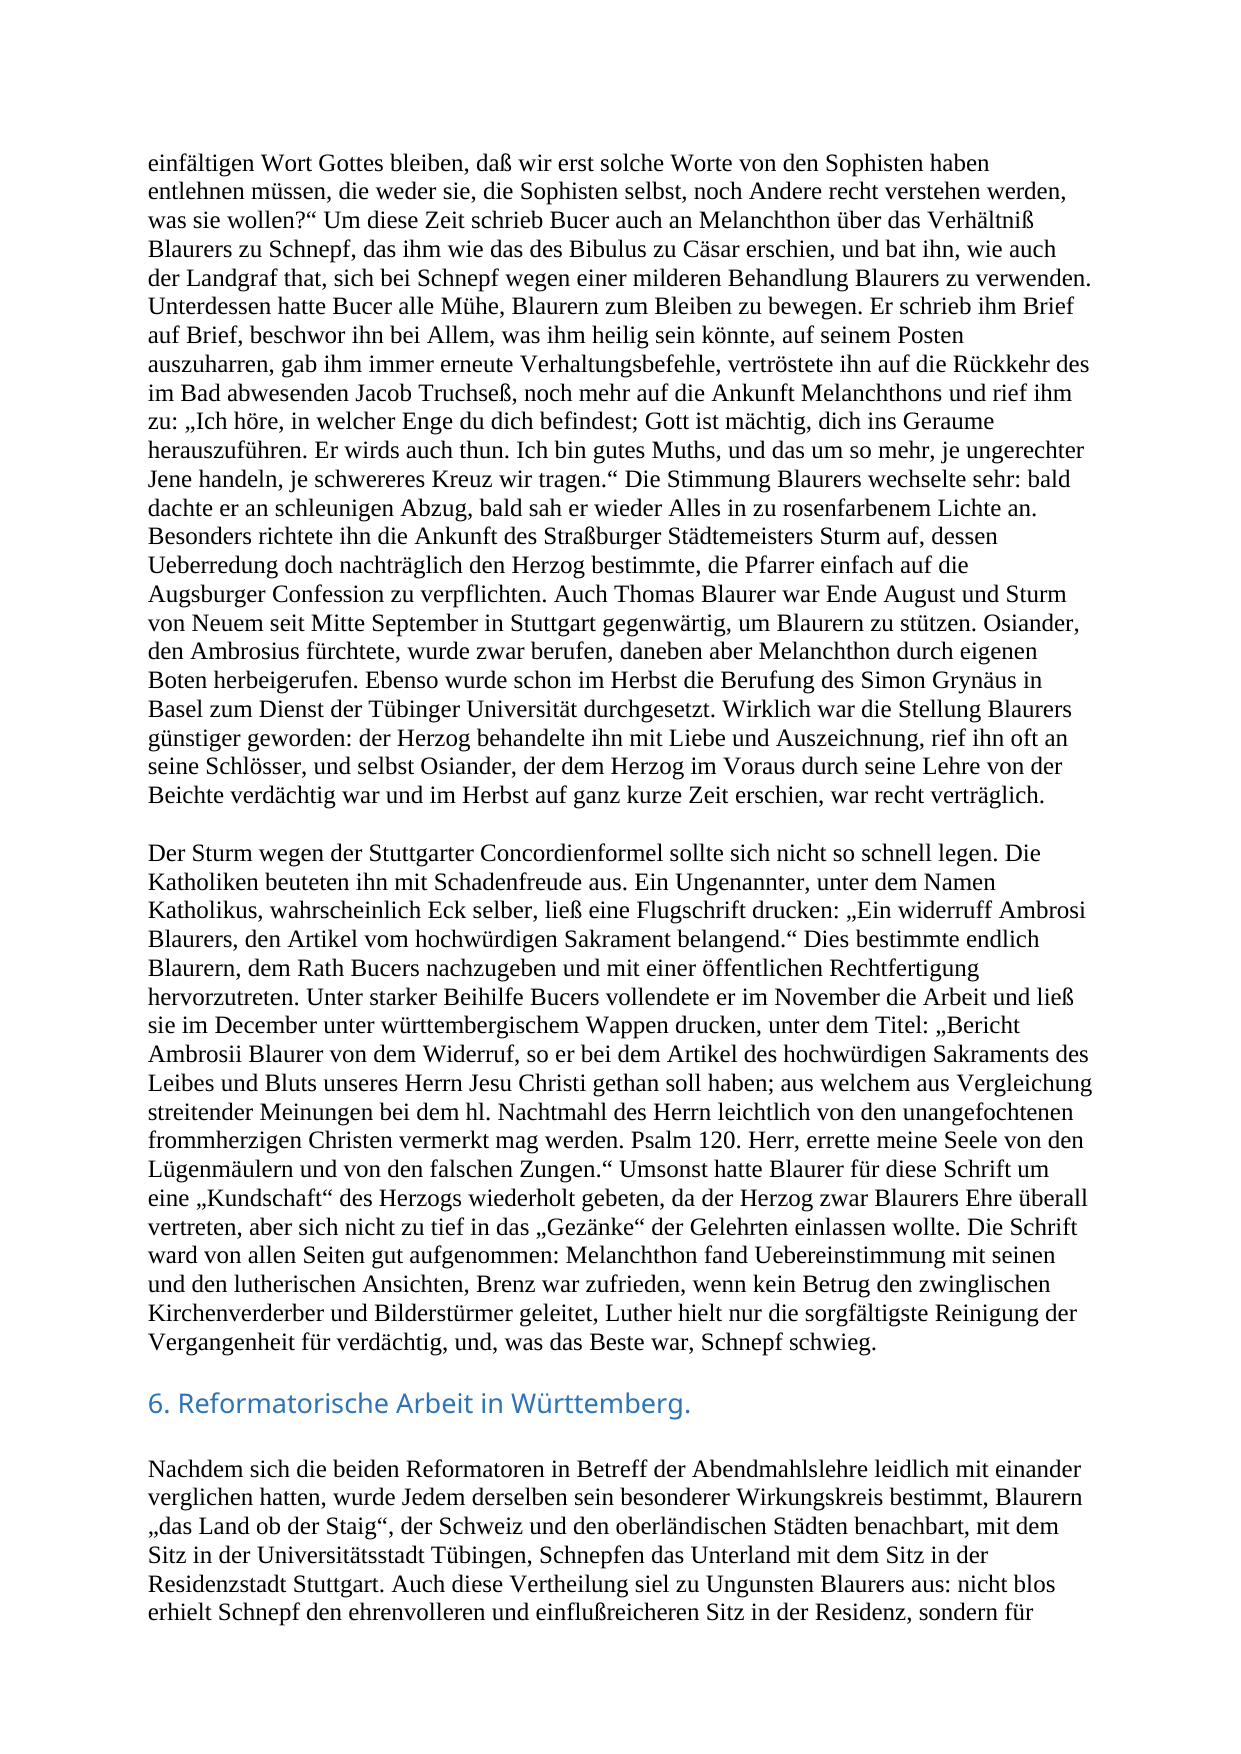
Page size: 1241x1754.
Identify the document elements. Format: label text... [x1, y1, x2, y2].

subtitle 6. Reformatorische Arbeit in Württemberg. [148, 1385, 1093, 1422]
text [148, 1454, 1093, 1626]
text Der Sturm wegen der Stuttgarter Concordienformel sollte sich nicht so schnell legen. Die Katholiken beuteten ihn mit Schadenfreude aus. Ein Ungenannter, unter dem Namen Katholikus, wahrscheinlich Eck selber, ließ eine Flugschrift drucken: „Ein widerruff Ambrosi Blaurers, den Artikel vom hochwürdigen Sakrament belangend.“ Dies bestimmte endlich Blaurern, dem Rath Bucers nachzugeben und mit einer öffentlichen Rechtfertigung hervorzutreten. Unter starker Beihilfe Bucers vollendete er im November die Arbeit und ließ sie im December unter württembergischem Wappen drucken, unter dem Titel: „Bericht Ambrosii Blaurer von dem Widerruf, so er bei dem Artikel des hochwürdigen Sakraments des Leibes und Bluts unseres Herrn Jesu Christi gethan soll haben; aus welchem aus Vergleichung streitender Meinungen bei dem hl. Nachtmahl des Herrn leichtlich von den unangefochtenen frommherzigen Christen vermerkt mag werden. Psalm 120. Herr, errette meine Seele von den Lügenmäulern und von den falschen Zungen.“ Umsonst hatte Blaurer für diese Schrift um eine „Kundschaft“ des Herzogs wiederholt gebeten, da der Herzog zwar Blaurers Ehre überall vertreten, aber sich nicht zu tief in das „Gezänke“ der Gelehrten einlassen wollte. Die Schrift ward von allen Seiten gut aufgenommen: Melanchthon fand Uebereinstimmung mit seinen und den lutherischen Ansichten, Brenz war zufrieden, wenn kein Betrug den zwinglischen Kirchenverderber und Bilderstürmer geleitet, Luther hielt nur die sorgfältigste Reinigung der Vergangenheit für verdächtig, und, was das Beste war, Schnepf schwieg. [148, 838, 1093, 1356]
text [148, 148, 1093, 809]
